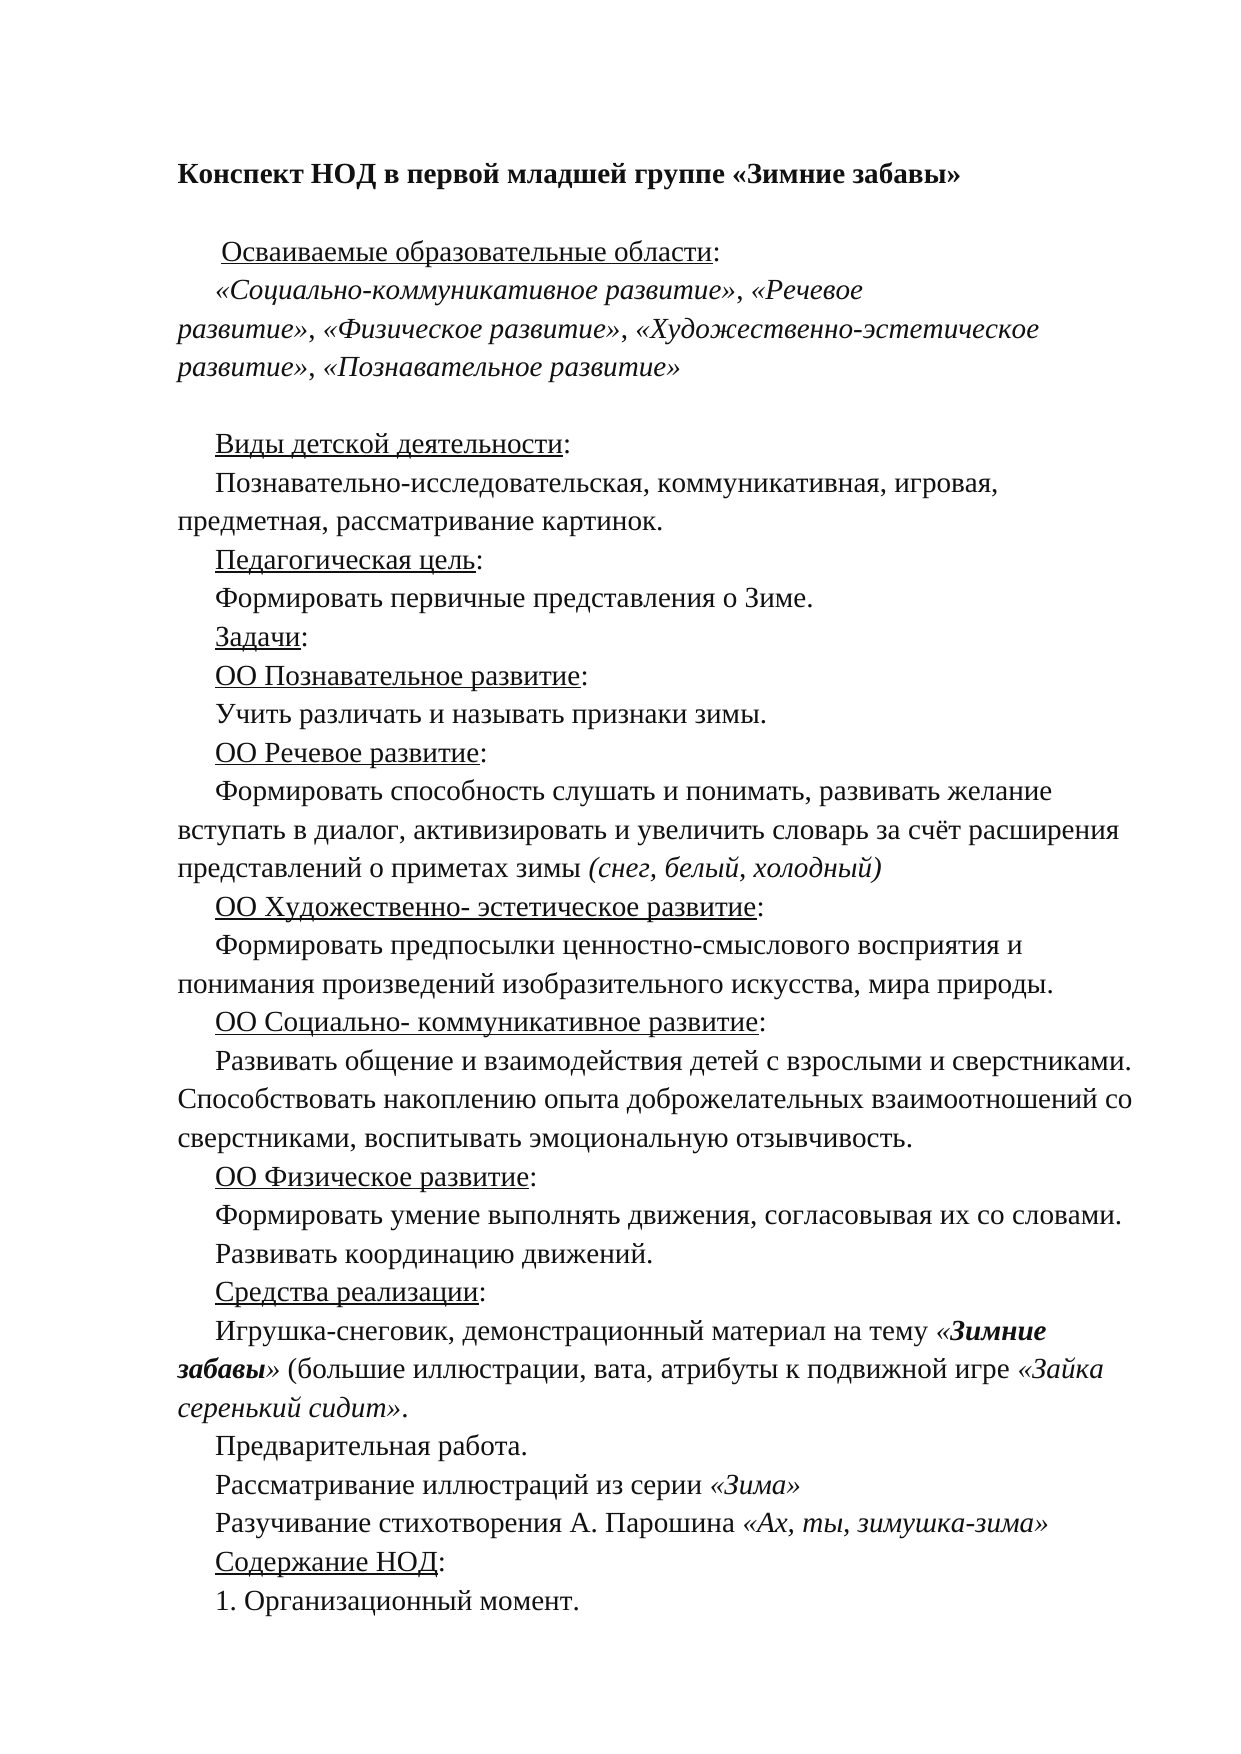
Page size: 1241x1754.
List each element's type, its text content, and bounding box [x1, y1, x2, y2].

text Формировать умение выполнять движения, согласовывая их со словами. [177, 1197, 1152, 1231]
text Учить различать и называть признаки зимы. [177, 696, 1152, 730]
text ОО Физическое развитие: [177, 1159, 1152, 1192]
text Предварительная работа. [177, 1428, 1152, 1462]
text Формировать предпосылки ценностно-смыслового восприятия и понимания произведений изобразительного искусства, мира природы. [177, 927, 1152, 999]
text Разучивание стихотворения А. Парошина «Ах, ты, зимушка-зима» [177, 1506, 1152, 1539]
text ОО Речевое развитие: [177, 735, 1152, 768]
text ОО Художественно- эстетическое развитие: [177, 889, 1152, 922]
text Развивать координацию движений. [177, 1236, 1152, 1269]
text 1. Организационный момент. [177, 1583, 1152, 1616]
text Содержание НОД: [177, 1544, 1152, 1578]
text Формировать способность слушать и понимать, развивать желание вступать в диалог, активизировать и увеличить словарь за счёт расширения представлений о приметах зимы (снег, белый, холодный) [177, 773, 1152, 884]
text ОО Социально- коммуникативное развитие: [177, 1004, 1152, 1038]
text Задачи: [177, 619, 1152, 653]
text Виды детской деятельности: [177, 426, 1152, 460]
text Формировать первичные представления о Зиме. [177, 581, 1152, 614]
text ОО Познавательное развитие: [177, 658, 1152, 691]
text «Социально-коммуникативное развитие», «Речевое развитие», «Физическое развитие», «Художественно-эстетическое развитие», «Познавательное развитие» [177, 272, 1152, 383]
text Рассматривание иллюстраций из серии «Зима» [177, 1467, 1152, 1501]
text Педагогическая цель: [177, 542, 1152, 576]
text Средства реализации: [177, 1274, 1152, 1308]
text Игрушка-снеговик, демонстрационный материал на тему «Зимние забавы» (большие иллюстрации, вата, атрибуты к подвижной игре «Зайка серенький сидит». [177, 1313, 1152, 1423]
text Конспект НОД в первой младшей группе «Зимние забавы» [177, 118, 1152, 190]
text Познавательно-исследовательская, коммуникативная, игровая, предметная, рассматривание картинок. [177, 465, 1152, 537]
text Осваиваемые образовательные области: [177, 234, 1152, 267]
text Развивать общение и взаимодействия детей с взрослыми и сверстниками. Способствовать накоплению опыта доброжелательных взаимоотношений со сверстниками, воспитывать эмоциональную отзывчивость. [177, 1043, 1152, 1154]
